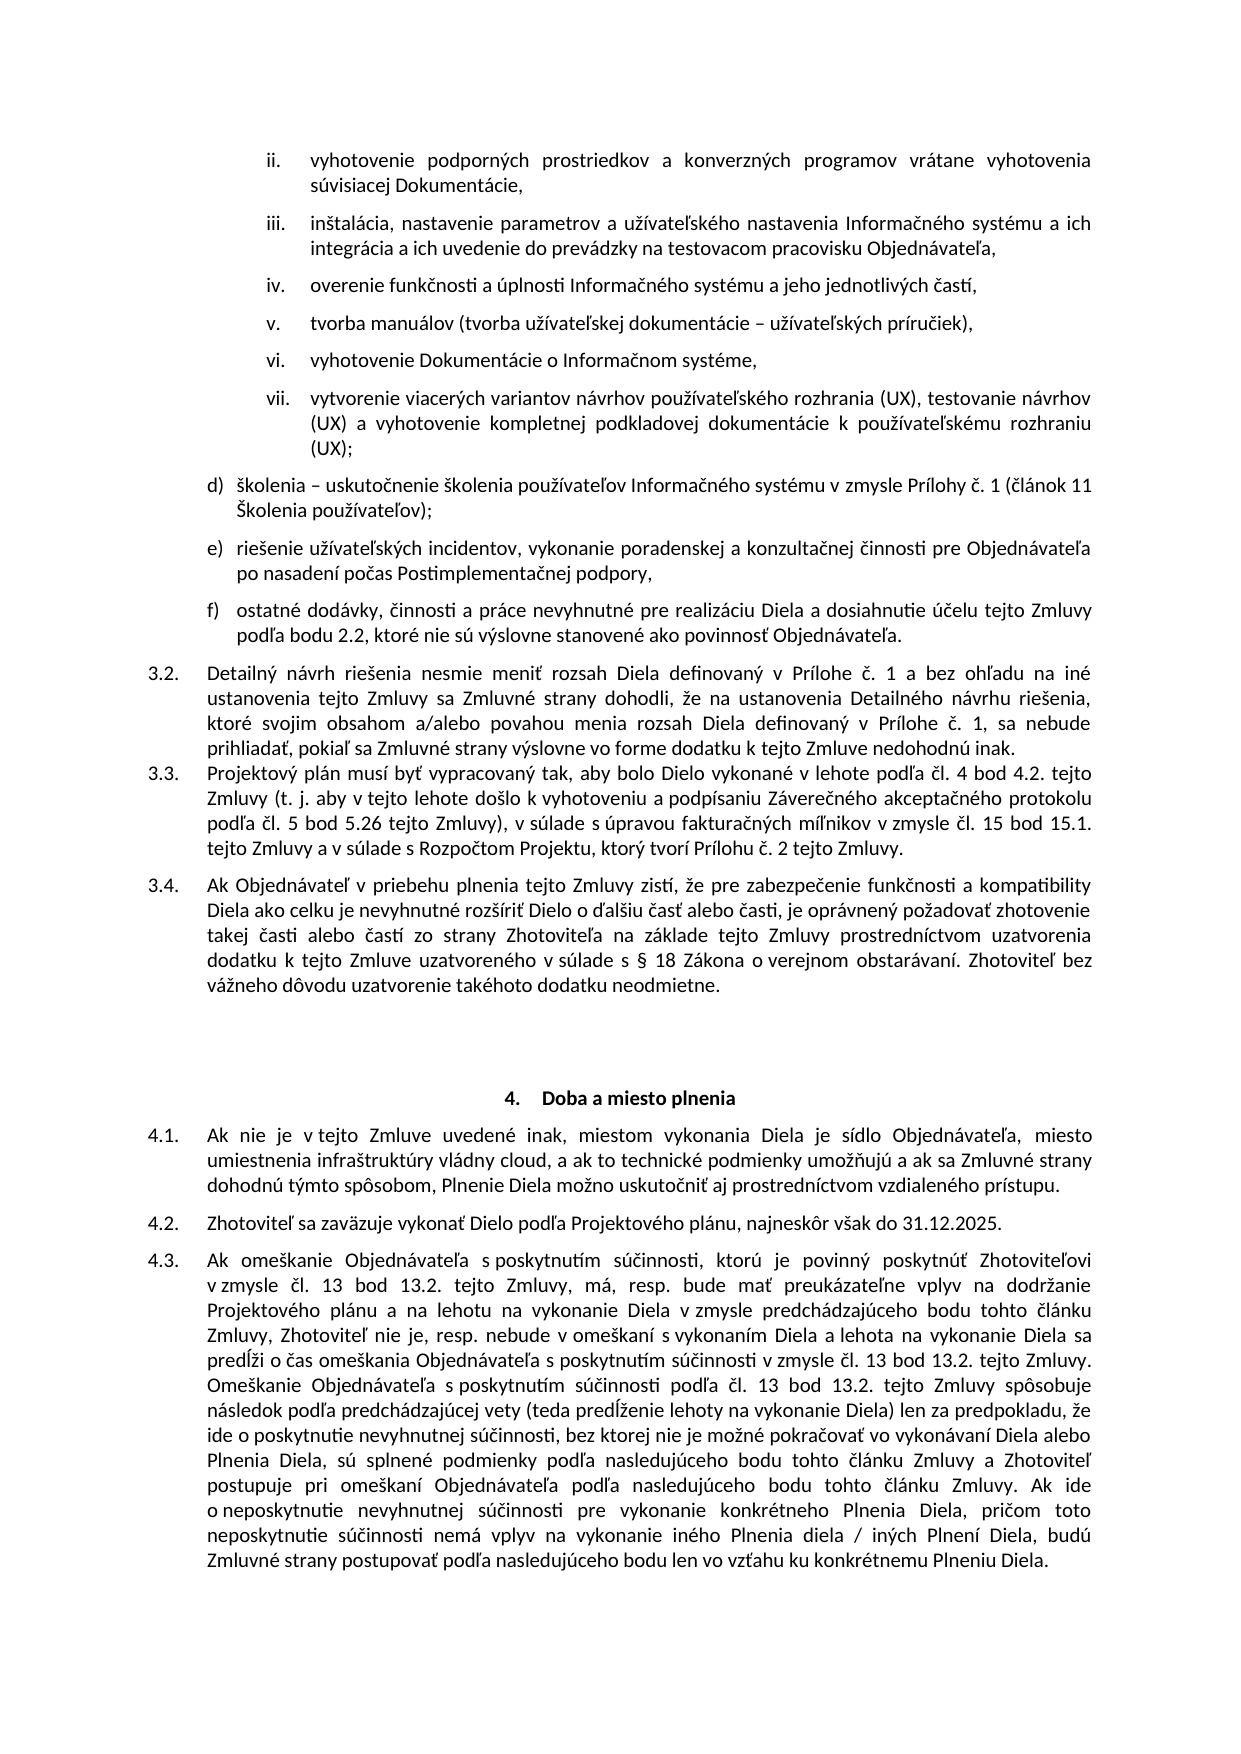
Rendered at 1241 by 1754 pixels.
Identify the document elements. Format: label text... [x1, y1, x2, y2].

subtitle Doba a miesto plnenia [148, 1085, 1092, 1110]
subtitle Detailný návrh riešenia nesmie meniť rozsah Diela definovaný v Prílohe č. 1 a bez ohľadu na iné ustanovenia tejto Zmluvy sa Zmluvné strany dohodli, že na ustanovenia Detailného návrhu riešenia, ktoré svojim obsahom a/alebo povahou menia rozsah Diela definovaný v Prílohe č. 1, sa nebude prihliadať, pokiaľ sa Zmluvné strany výslovne vo forme dodatku k tejto Zmluve nedohodnú inak. [148, 660, 1092, 760]
subtitle vi. vyhotovenie Dokumentácie o Informačnom systéme, [266, 348, 1092, 373]
subtitle iii. inštalácia, nastavenie parametrov a užívateľského nastavenia Informačného systému a ich integrácia a ich uvedenie do prevádzky na testovacom pracovisku Objednávateľa, [266, 210, 1092, 260]
list Projektový plán musí byť vypracovaný tak, aby bolo Dielo vykonané v lehote podľa čl. 4 bod 4.2. tejto Zmluvy (t. j. aby v tejto lehote došlo k vyhotoveniu a podpísaniu Záverečného akceptačného protokolu podľa čl. 5 bod 5.26 tejto Zmluvy), v súlade s úpravou fakturačných míľnikov v zmysle čl. 15 bod 15.1. tejto Zmluvy a v súlade s Rozpočtom Projektu, ktorý tvorí Prílohu č. 2 tejto Zmluvy. [148, 760, 1092, 860]
subtitle Ak nie je v tejto Zmluve uvedené inak, miestom vykonania Diela je sídlo Objednávateľa, miesto umiestnenia infraštruktúry vládny cloud, a ak to technické podmienky umožňujú a ak sa Zmluvné strany dohodnú týmto spôsobom, Plnenie Diela možno uskutočniť aj prostredníctvom vzdialeného prístupu. [148, 1123, 1092, 1198]
subtitle d) školenia – uskutočnenie školenia používateľov Informačného systému v zmysle Prílohy č. 1 (článok 11 Školenia používateľov); [207, 473, 1092, 523]
subtitle e) riešenie užívateľských incidentov, vykonanie poradenskej a konzultačnej činnosti pre Objednávateľa po nasadení počas Postimplementačnej podpory, [207, 535, 1092, 585]
subtitle f) ostatné dodávky, činnosti a práce nevyhnutné pre realizáciu Diela a dosiahnutie účelu tejto Zmluvy podľa bodu 2.2, ktoré nie sú výslovne stanovené ako povinnosť Objednávateľa. [207, 598, 1092, 648]
subtitle iv. overenie funkčnosti a úplnosti Informačného systému a jeho jednotlivých častí, [266, 273, 1092, 298]
subtitle Zhotoviteľ sa zaväzuje vykonať Dielo podľa Projektového plánu, najneskôr však do 31.12.2025. [148, 1210, 1092, 1235]
list Ak Objednávateľ v priebehu plnenia tejto Zmluvy zistí, že pre zabezpečenie funkčnosti a kompatibility Diela ako celku je nevyhnutné rozšíriť Dielo o ďalšiu časť alebo časti, je oprávnený požadovať zhotovenie takej časti alebo častí zo strany Zhotoviteľa na základe tejto Zmluvy prostredníctvom uzatvorenia dodatku k tejto Zmluve uzatvoreného v súlade s § 18 Zákona o verejnom obstarávaní. Zhotoviteľ bez vážneho dôvodu uzatvorenie takéhoto dodatku neodmietne. [148, 873, 1092, 998]
subtitle v. tvorba manuálov (tvorba užívateľskej dokumentácie – užívateľských príručiek), [266, 310, 1092, 335]
subtitle ii. vyhotovenie podporných prostriedkov a konverzných programov vrátane vyhotovenia súvisiacej Dokumentácie, [266, 148, 1092, 198]
subtitle vii. vytvorenie viacerých variantov návrhov používateľského rozhrania (UX), testovanie návrhov (UX) a vyhotovenie kompletnej podkladovej dokumentácie k používateľskému rozhraniu (UX); [266, 385, 1092, 460]
subtitle Ak omeškanie Objednávateľa s poskytnutím súčinnosti, ktorú je povinný poskytnúť Zhotoviteľovi v zmysle čl. 13 bod 13.2. tejto Zmluvy, má, resp. bude mať preukázateľne vplyv na dodržanie Projektového plánu a na lehotu na vykonanie Diela v zmysle predchádzajúceho bodu tohto článku Zmluvy, Zhotoviteľ nie je, resp. nebude v omeškaní s vykonaním Diela a lehota na vykonanie Diela sa predĺži o čas omeškania Objednávateľa s poskytnutím súčinnosti v zmysle čl. 13 bod 13.2. tejto Zmluvy. Omeškanie Objednávateľa s poskytnutím súčinnosti podľa čl. 13 bod 13.2. tejto Zmluvy spôsobuje následok podľa predchádzajúcej vety (teda predĺženie lehoty na vykonanie Diela) len za predpokladu, že ide o poskytnutie nevyhnutnej súčinnosti, bez ktorej nie je možné pokračovať vo vykonávaní Diela alebo Plnenia Diela, sú splnené podmienky podľa nasledujúceho bodu tohto článku Zmluvy a Zhotoviteľ postupuje pri omeškaní Objednávateľa podľa nasledujúceho bodu tohto článku Zmluvy. Ak ide o neposkytnutie nevyhnutnej súčinnosti pre vykonanie konkrétneho Plnenia Diela, pričom toto neposkytnutie súčinnosti nemá vplyv na vykonanie iného Plnenia diela / iných Plnení Diela, budú Zmluvné strany postupovať podľa nasledujúceho bodu len vo vzťahu ku konkrétnemu Plneniu Diela. [148, 1248, 1092, 1573]
